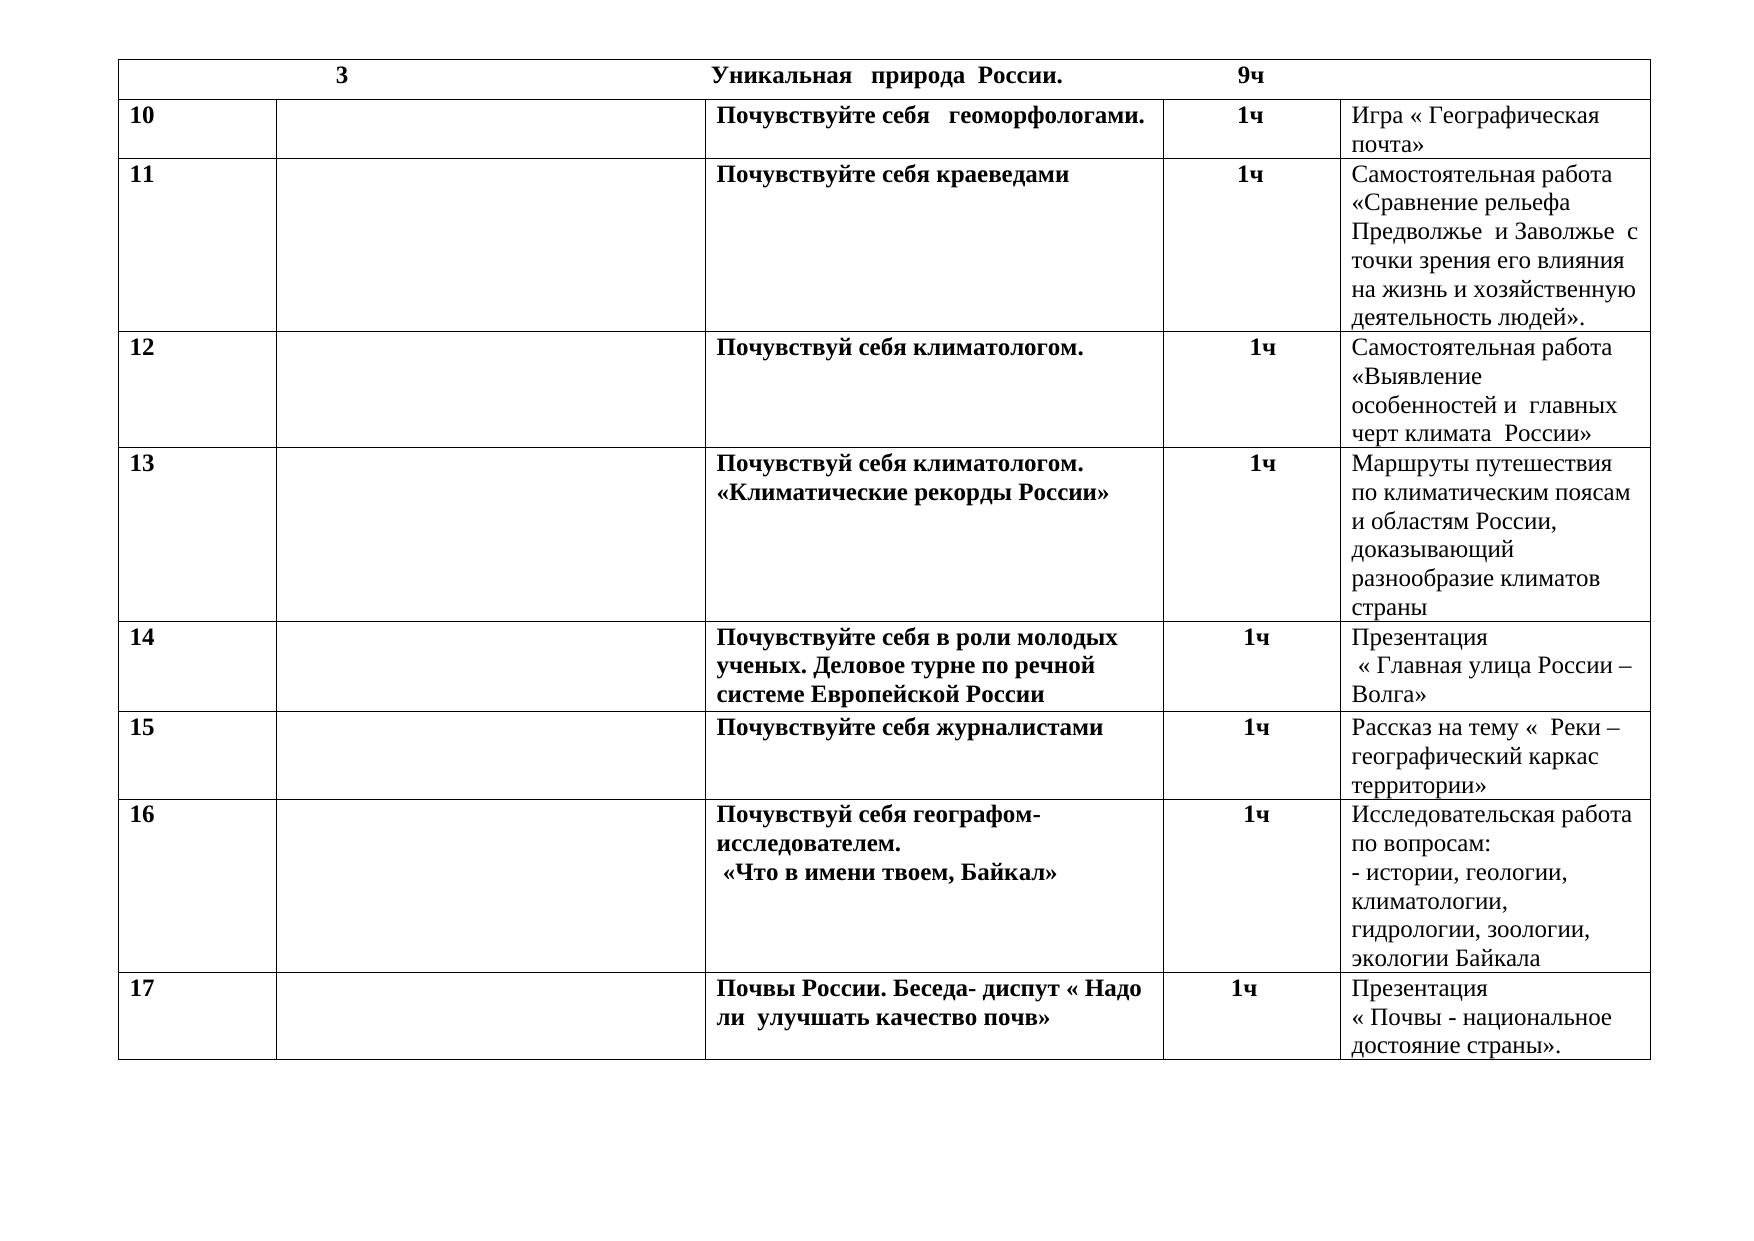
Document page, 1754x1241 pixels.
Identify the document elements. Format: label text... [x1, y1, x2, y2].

table_cell Почувствуй себя климатологом. «Климатические рекорды России» [706, 448, 1163, 621]
table_cell 10 [119, 100, 276, 158]
table_cell Почувствуйте себя геоморфологами. [706, 100, 1163, 158]
table_cell 15 [119, 712, 276, 798]
table_cell [277, 973, 705, 1059]
table_cell [277, 159, 705, 331]
table_cell 1ч [1164, 800, 1340, 972]
table_cell Почувствуйте себя журналистами [706, 712, 1163, 798]
table_cell Почвы России. Беседа- диспут « Надо ли улучшать качество почв» [706, 973, 1163, 1059]
table_cell 17 [119, 973, 276, 1059]
table_cell Маршруты путешествия по климатическим поясам и областям России, доказывающий разнообразие климатов страны [1341, 448, 1650, 621]
table_cell 16 [119, 800, 276, 972]
table_cell Презентация « Главная улица России – Волга» [1341, 622, 1650, 711]
table_cell 13 [119, 448, 276, 621]
table_cell Почувствуйте себя краеведами [706, 159, 1163, 331]
table_cell 1ч [1164, 332, 1340, 447]
table_cell Исследовательская работа по вопросам: - истории, геологии, климатологии, гидрологии, зоологии, экологии Байкала [1341, 800, 1650, 972]
table_cell Самостоятельная работа «Выявление особенностей и главных черт климата России» [1341, 332, 1650, 447]
table_cell 1ч [1164, 448, 1340, 621]
table_cell 1ч [1164, 159, 1340, 331]
table_cell Самостоятельная работа «Сравнение рельефа Предволжье и Заволжье с точки зрения его влияния на жизнь и хозяйственную деятельность людей». [1341, 159, 1650, 331]
table_cell Презентация « Почвы - национальное достояние страны». [1341, 973, 1650, 1059]
table_cell Почувствуй себя климатологом. [706, 332, 1163, 447]
table_cell Рассказ на тему « Реки – географический каркас территории» [1341, 712, 1650, 798]
table_cell 12 [119, 332, 276, 447]
table_cell 11 [119, 159, 276, 331]
table_cell Почувствуйте себя в роли молодых ученых. Деловое турне по речной системе Европейской России [706, 622, 1163, 711]
table_cell [277, 712, 705, 798]
table_cell 1ч [1164, 100, 1340, 158]
table_cell Почувствуй себя географом-исследователем. «Что в имени твоем, Байкал» [706, 800, 1163, 972]
table_cell 1ч [1164, 712, 1340, 798]
table_cell 1ч [1164, 622, 1340, 711]
table_cell [277, 332, 705, 447]
table_cell Игра « Географическая почта» [1341, 100, 1650, 158]
table_cell 1ч [1164, 973, 1340, 1059]
table_cell [277, 800, 705, 972]
table_cell [277, 100, 705, 158]
table_cell 14 [119, 622, 276, 711]
table_cell 3 Уникальная природа России. 9ч [119, 60, 1650, 99]
table_cell [277, 448, 705, 621]
table_cell [277, 622, 705, 711]
